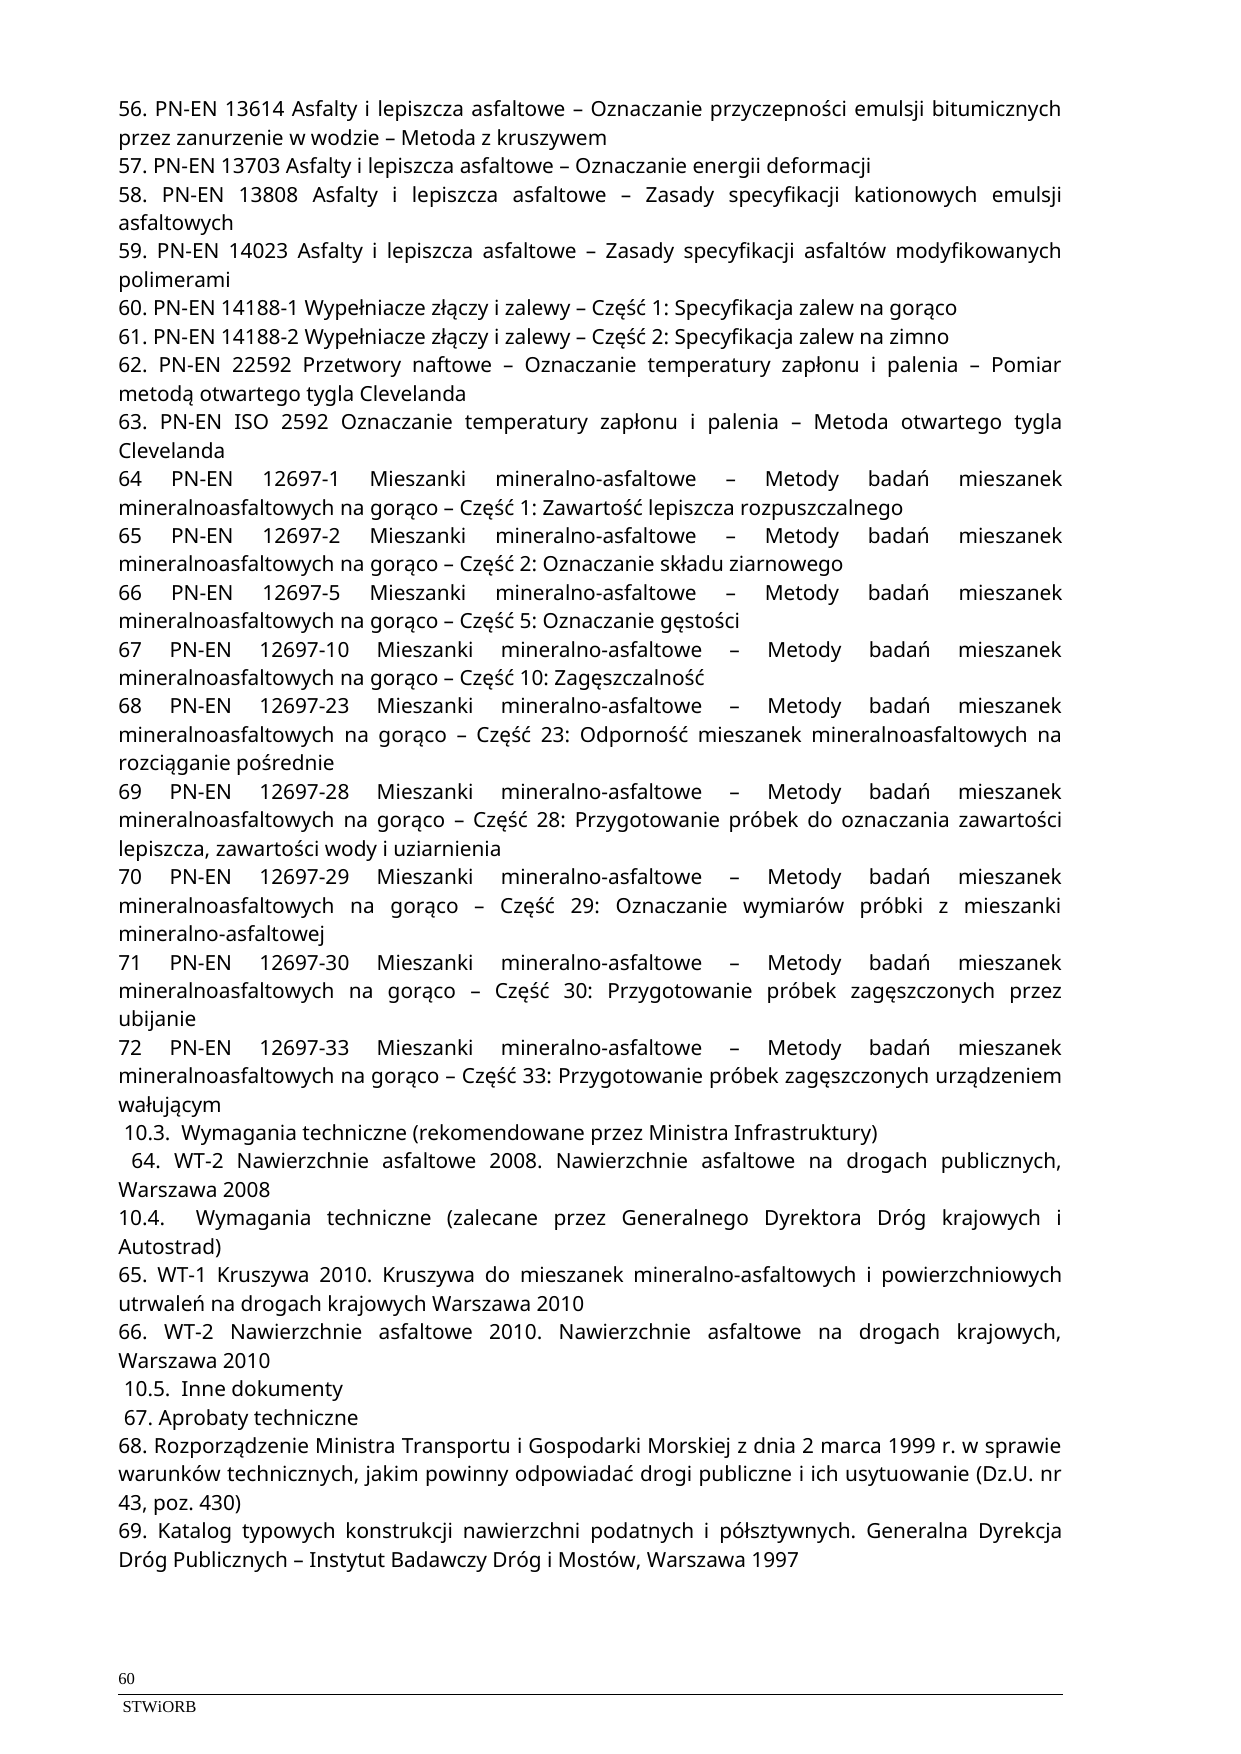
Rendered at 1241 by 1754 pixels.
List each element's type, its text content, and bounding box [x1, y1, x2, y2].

text 66. WT-2 Nawierzchnie asfaltowe 2010. Nawierzchnie asfaltowe na drogach krajowych, Warszawa 2010 [118, 1317, 1063, 1374]
text 65. WT-1 Kruszywa 2010. Kruszywa do mieszanek mineralno-asfaltowych i powierzchniowych utrwaleń na drogach krajowych Warszawa 2010 [118, 1260, 1063, 1317]
text 61. PN-EN 14188-2 Wypełniacze złączy i zalewy – Część 2: Specyfikacja zalew na zimno [118, 322, 1063, 350]
text 59. PN-EN 14023 Asfalty i lepiszcza asfaltowe – Zasady specyfikacji asfaltów modyfikowanych polimerami [118, 237, 1063, 293]
text 57. PN-EN 13703 Asfalty i lepiszcza asfaltowe – Oznaczanie energii deformacji [118, 151, 1063, 180]
text 56. PN-EN 13614 Asfalty i lepiszcza asfaltowe – Oznaczanie przyczepności emulsji bitumicznych przez zanurzenie w wodzie – Metoda z kruszywem [118, 94, 1063, 151]
text 69 PN-EN 12697-28 Mieszanki mineralno-asfaltowe – Metody badań mieszanek mineralnoasfaltowych na gorąco – Część 28: Przygotowanie próbek do oznaczania zawartości lepiszcza, zawartości wody i uziarnienia [118, 777, 1063, 862]
text 62. PN-EN 22592 Przetwory naftowe – Oznaczanie temperatury zapłonu i palenia – Pomiar metodą otwartego tygla Clevelanda [118, 350, 1063, 407]
text 64 PN-EN 12697-1 Mieszanki mineralno-asfaltowe – Metody badań mieszanek mineralnoasfaltowych na gorąco – Część 1: Zawartość lepiszcza rozpuszczalnego [118, 464, 1063, 521]
text 67. Aprobaty techniczne [118, 1403, 1063, 1431]
text 58. PN-EN 13808 Asfalty i lepiszcza asfaltowe – Zasady specyfikacji kationowych emulsji asfaltowych [118, 180, 1063, 237]
text 10.3. Wymagania techniczne (rekomendowane przez Ministra Infrastruktury) [118, 1118, 1063, 1147]
text 72 PN-EN 12697-33 Mieszanki mineralno-asfaltowe – Metody badań mieszanek mineralnoasfaltowych na gorąco – Część 33: Przygotowanie próbek zagęszczonych urządzeniem wałującym [118, 1033, 1063, 1118]
text 68 PN-EN 12697-23 Mieszanki mineralno-asfaltowe – Metody badań mieszanek mineralnoasfaltowych na gorąco – Część 23: Odporność mieszanek mineralnoasfaltowych na rozciąganie pośrednie [118, 692, 1063, 777]
text 10.5. Inne dokumenty [118, 1374, 1063, 1403]
text 65 PN-EN 12697-2 Mieszanki mineralno-asfaltowe – Metody badań mieszanek mineralnoasfaltowych na gorąco – Część 2: Oznaczanie składu ziarnowego [118, 521, 1063, 578]
text 64. WT-2 Nawierzchnie asfaltowe 2008. Nawierzchnie asfaltowe na drogach publicznych, Warszawa 2008 [118, 1147, 1063, 1203]
text 10.4. Wymagania techniczne (zalecane przez Generalnego Dyrektora Dróg krajowych i Autostrad) [118, 1203, 1063, 1260]
text 66 PN-EN 12697-5 Mieszanki mineralno-asfaltowe – Metody badań mieszanek mineralnoasfaltowych na gorąco – Część 5: Oznaczanie gęstości [118, 578, 1063, 635]
text 69. Katalog typowych konstrukcji nawierzchni podatnych i półsztywnych. Generalna Dyrekcja Dróg Publicznych – Instytut Badawczy Dróg i Mostów, Warszawa 1997 [118, 1516, 1063, 1573]
text 71 PN-EN 12697-30 Mieszanki mineralno-asfaltowe – Metody badań mieszanek mineralnoasfaltowych na gorąco – Część 30: Przygotowanie próbek zagęszczonych przez ubijanie [118, 948, 1063, 1033]
text 70 PN-EN 12697-29 Mieszanki mineralno-asfaltowe – Metody badań mieszanek mineralnoasfaltowych na gorąco – Część 29: Oznaczanie wymiarów próbki z mieszanki mineralno-asfaltowej [118, 862, 1063, 948]
text 67 PN-EN 12697-10 Mieszanki mineralno-asfaltowe – Metody badań mieszanek mineralnoasfaltowych na gorąco – Część 10: Zagęszczalność [118, 635, 1063, 692]
text 60. PN-EN 14188-1 Wypełniacze złączy i zalewy – Część 1: Specyfikacja zalew na gorąco [118, 293, 1063, 322]
text 63. PN-EN ISO 2592 Oznaczanie temperatury zapłonu i palenia – Metoda otwartego tygla Clevelanda [118, 407, 1063, 464]
text 68. Rozporządzenie Ministra Transportu i Gospodarki Morskiej z dnia 2 marca 1999 r. w sprawie warunków technicznych, jakim powinny odpowiadać drogi publiczne i ich usytuowanie (Dz.U. nr 43, poz. 430) [118, 1431, 1063, 1516]
